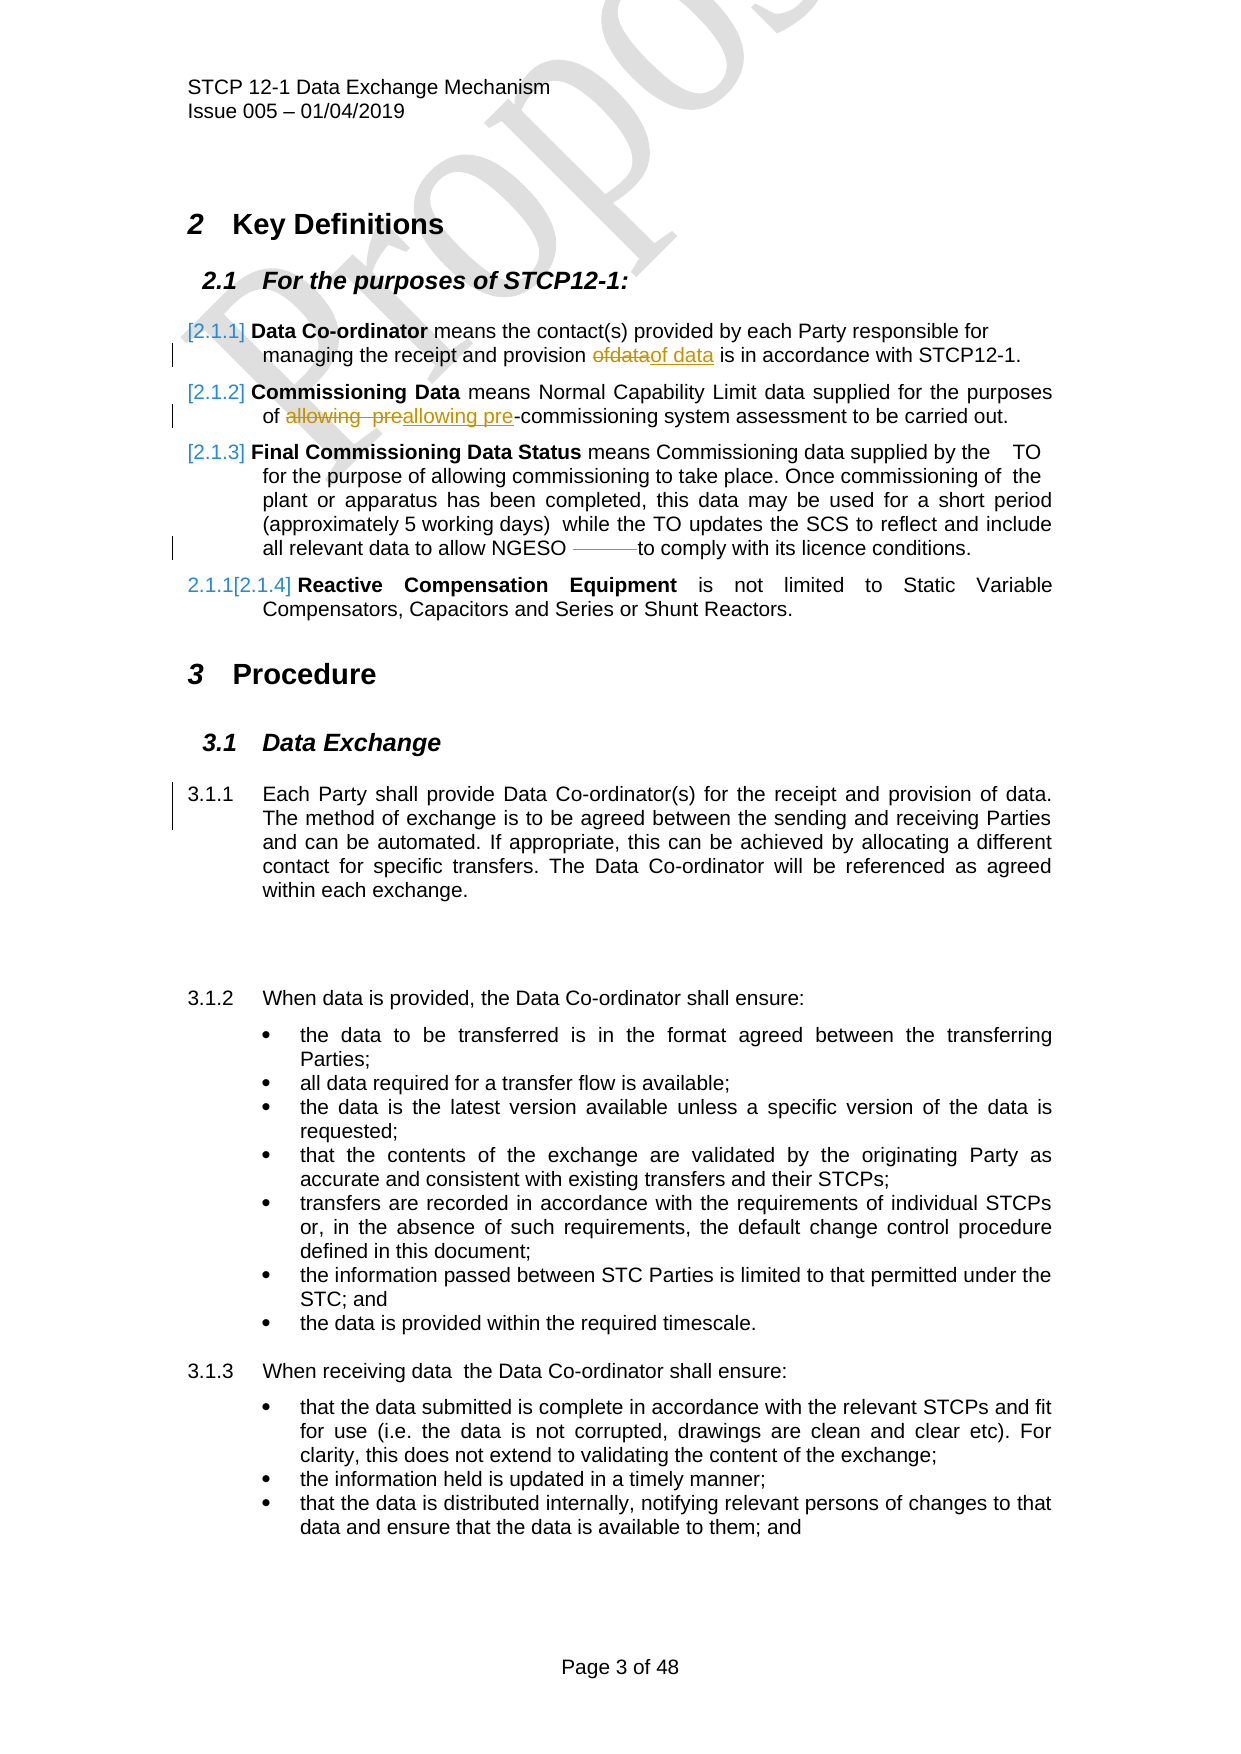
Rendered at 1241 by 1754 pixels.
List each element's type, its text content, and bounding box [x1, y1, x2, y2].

list the data to be transferred is in the format agreed between the transferring Parties; [262, 1022, 1053, 1071]
list the information held is updated in a timely manner; [262, 1467, 1053, 1491]
subtitle Key Definitions [187, 207, 1053, 241]
subtitle Each Party shall provide Data Co-ordinator(s) for the receipt and provision of data.The method of exchange is to be agreed between the sending and receiving Parties and can be automated. If appropriate, this can be achieved by allocating a different contact for specific transfers. The Data Co-ordinator will be referenced as agreed within each exchange. [187, 782, 1053, 902]
list the information passed between STC Parties is limited to that permitted under the STC; and [262, 1263, 1053, 1311]
subtitle Data Co-ordinator means the contact(s) provided by each Party responsible for managing the receipt and provision is in accordance with STCP12-1. [187, 319, 1053, 367]
list the data is the latest version available unless a specific version of the data is requested; [262, 1094, 1053, 1143]
list transfers are recorded in accordance with the requirements of individual STCPs or, in the absence of such requirements, the default change control procedure defined in this document; [262, 1191, 1053, 1263]
subtitle When receiving data the Data Co-ordinator shall ensure: [187, 1359, 1053, 1383]
subtitle For the purposes of STCP12-1: [202, 266, 1053, 294]
subtitle Procedure [187, 657, 1053, 691]
subtitle Reactive Compensation Equipment is not limited to Static Variable Compensators, Capacitors and Series or Shunt Reactors. [187, 572, 1053, 620]
list all data required for a transfer flow is available; [262, 1071, 1053, 1094]
list that the contents of the exchange are validated by the originating Party as accurate and consistent with existing transfers and their STCPs; [262, 1143, 1053, 1191]
subtitle Final Commissioning Data Status means Commissioning data supplied by the TO for the purpose of allowing commissioning to take place. Once commissioning of the plant or apparatus has been completed, this data may be used for a short period (approximately 5 working days) while the TO updates the SCS to reflect and include all relevant data to allow NGESO to comply with its licence conditions. [187, 440, 1053, 560]
list that the data is distributed internally, notifying relevant persons of changes to that data and ensure that the data is available to them; and [262, 1491, 1053, 1539]
list that the data submitted is complete in accordance with the relevant STCPs and fit for use (i.e. the data is not corrupted, drawings are clean and clear etc). For clarity, this does not extend to validating the content of the exchange; [262, 1395, 1053, 1467]
subtitle Commissioning Data means Normal Capability Limit data supplied for the purposes of -commissioning system assessment to be carried out. [187, 380, 1053, 428]
list the data is provided within the required timescale. [262, 1311, 1053, 1335]
subtitle Data Exchange [202, 728, 1053, 757]
subtitle When data is provided, the Data Co-ordinator shall ensure: [187, 986, 1053, 1010]
